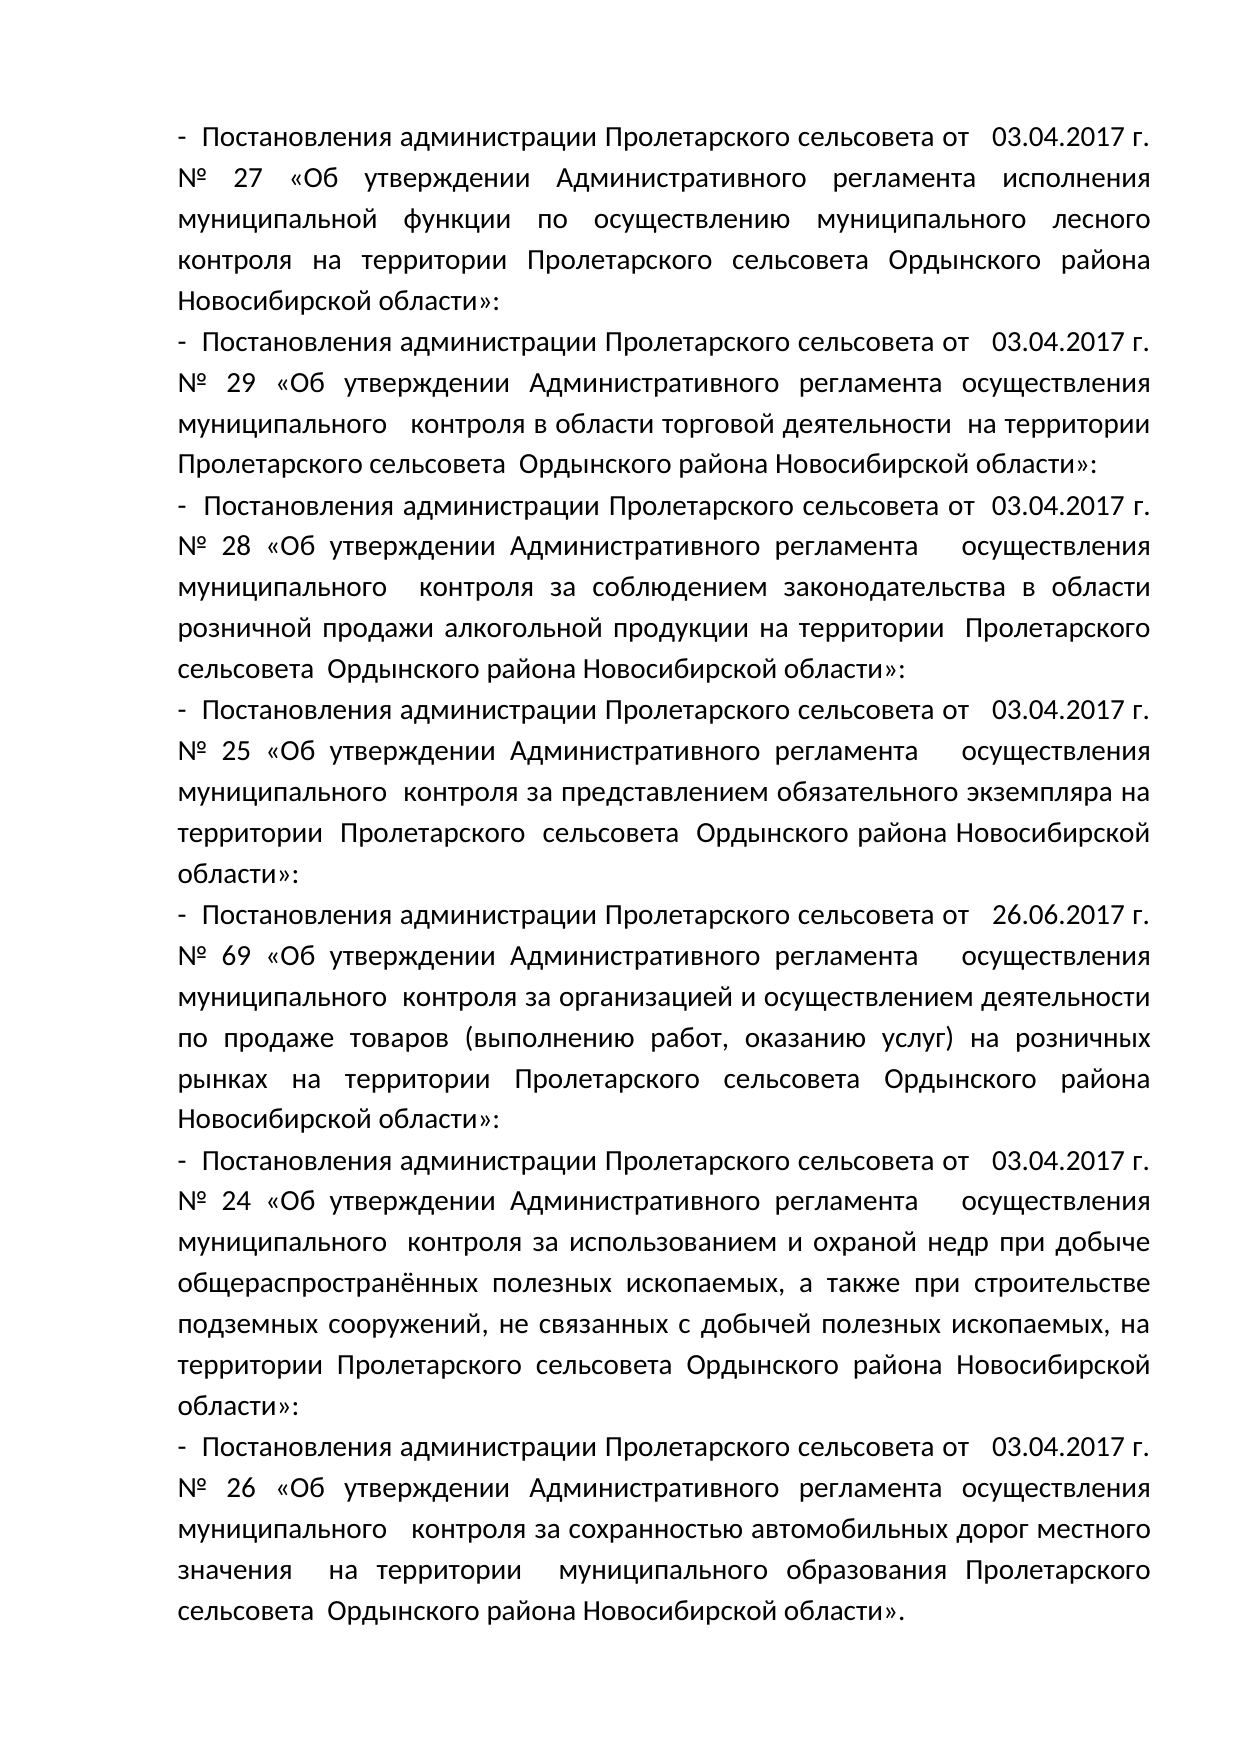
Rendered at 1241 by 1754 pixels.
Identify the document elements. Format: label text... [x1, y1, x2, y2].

text - Постановления администрации Пролетарского сельсовета от 03.04.2017 г. № 24 «Об утверждении Административного регламента осуществления муниципального контроля за использованием и охраной недр при добыче общераспространённых полезных ископаемых, а также при строительстве подземных сооружений, не связанных с добычей полезных ископаемых, на территории Пролетарского сельсовета Ордынского района Новосибирской области»: [177, 1142, 1152, 1423]
text - Постановления администрации Пролетарского сельсовета от 26.06.2017 г. № 69 «Об утверждении Административного регламента осуществления муниципального контроля за организацией и осуществлением деятельности по продаже товаров (выполнению работ, оказанию услуг) на розничных рынках на территории Пролетарского сельсовета Ордынского района Новосибирской области»: [177, 896, 1152, 1136]
text - Постановления администрации Пролетарского сельсовета от 03.04.2017 г. № 25 «Об утверждении Административного регламента осуществления муниципального контроля за представлением обязательного экземпляра на территории Пролетарского сельсовета Ордынского района Новосибирской области»: [177, 691, 1152, 891]
text - Постановления администрации Пролетарского сельсовета от 03.04.2017 г. № 26 «Об утверждении Административного регламента осуществления муниципального контроля за сохранностью автомобильных дорог местного значения на территории муниципального образования Пролетарского сельсовета Ордынского района Новосибирской области». [177, 1428, 1152, 1627]
text - Постановления администрации Пролетарского сельсовета от 03.04.2017 г. № 29 «Об утверждении Административного регламента осуществления муниципального контроля в области торговой деятельности на территории Пролетарского сельсовета Ордынского района Новосибирской области»: [177, 323, 1152, 481]
text - Постановления администрации Пролетарского сельсовета от 03.04.2017 г. № 27 «Об утверждении Административного регламента исполнения муниципальной функции по осуществлению муниципального лесного контроля на территории Пролетарского сельсовета Ордынского района Новосибирской области»: [177, 118, 1152, 317]
text - Постановления администрации Пролетарского сельсовета от 03.04.2017 г. № 28 «Об утверждении Административного регламента осуществления муниципального контроля за соблюдением законодательства в области розничной продажи алкогольной продукции на территории Пролетарского сельсовета Ордынского района Новосибирской области»: [177, 487, 1152, 686]
